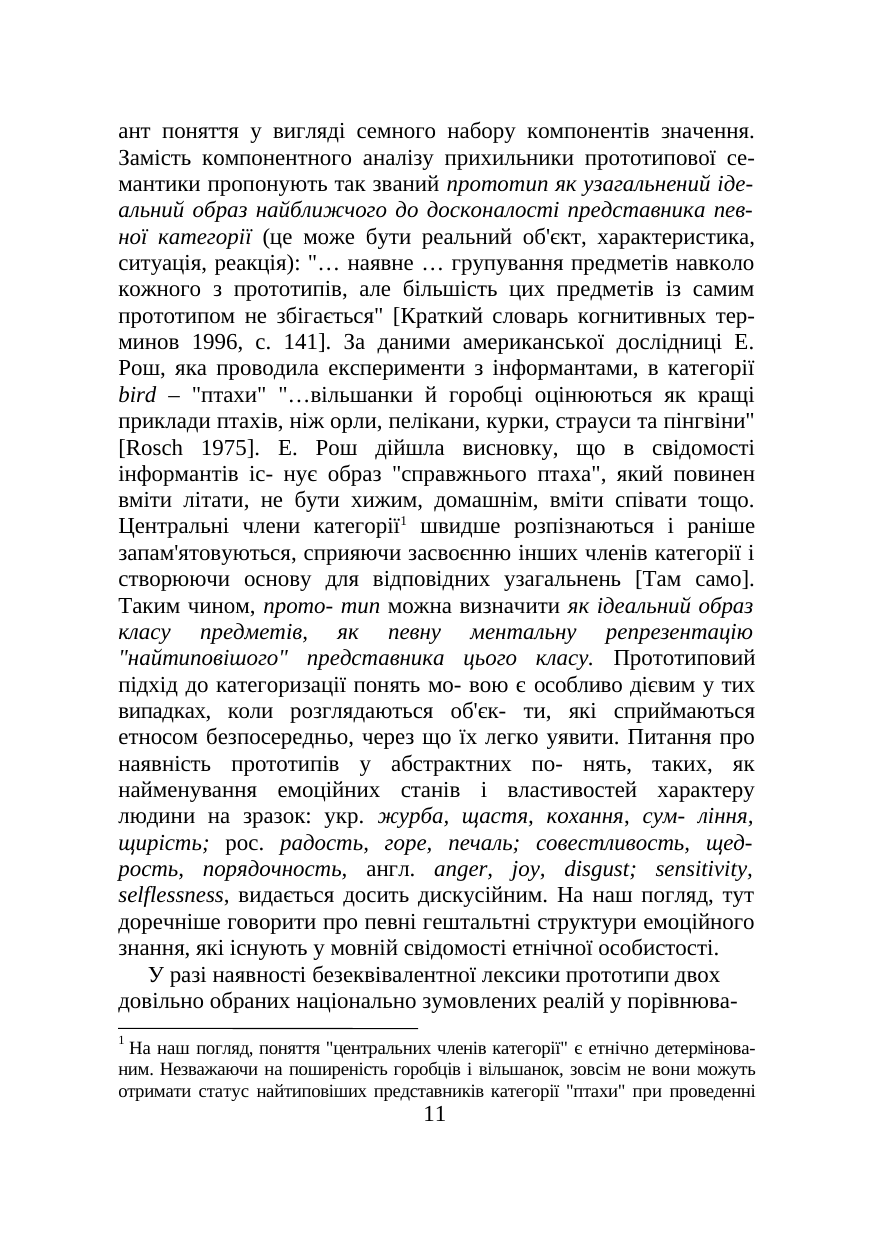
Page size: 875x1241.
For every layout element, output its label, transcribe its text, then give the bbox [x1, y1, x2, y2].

text ант поняття у вигляді семного набору компонентів значення. Замість компонентного аналізу прихильники прототипової се- мантики пропонують так званий прототип як узагальнений іде- альний образ найближчого до досконалості представника пев- ної категорії (це може бути реальний об'єкт, характеристика, ситуація, реакція): "… наявне … групування предметів навколо кожного з прототипів, але більшість цих предметів із самим прототипом не збігається" [Краткий словарь когнитивных тер- минов 1996, с. 141]. За даними американської дослідниці Е. Рош, яка проводила експерименти з інформантами, в категорії bird – "птахи" "…вільшанки й горобці оцінюються як кращі приклади птахів, ніж орли, пелікани, курки, страуси та пінгвіни" [Rosch 1975]. Е. Рош дійшла висновку, що в свідомості інформантів іс- нує образ "справжнього птаха", який повинен вміти літати, не бути хижим, домашнім, вміти співати тощо. Центральні члени категорії1 швидше розпізнаються і раніше запам'ятовуються, сприяючи засвоєнню інших членів категорії і створюючи основу для відповідних узагальнень [Там само]. Таким чином, прото- тип можна визначити як ідеальний образ класу предметів, як певну ментальну репрезентацію "найтиповішого" представника цього класу. Прототиповий підхід до категоризації понять мо- вою є особливо дієвим у тих випадках, коли розглядаються об'єк- ти, які сприймаються етносом безпосередньо, через що їх легко уявити. Питання про наявність прототипів у абстрактних по- нять, таких, як найменування емоційних станів і властивостей характеру людини на зразок: укр. журба, щастя, кохання, сум- ління, щирість; рос. радость, горе, печаль; совестливость, щед- рость, порядочность, англ. anger, joy, disgust; sensitivity, selflessness, видається досить дискусійним. На наш погляд, тут доречніше говорити про певні гештальтні структури емоційного знання, які існують у мовній свідомості етнічної особистості. [118, 117, 756, 961]
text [118, 1027, 756, 1101]
text У разі наявності безеквівалентної лексики прототипи двох довільно обраних національно зумовлених реалій у порівнюва- [118, 961, 770, 1013]
